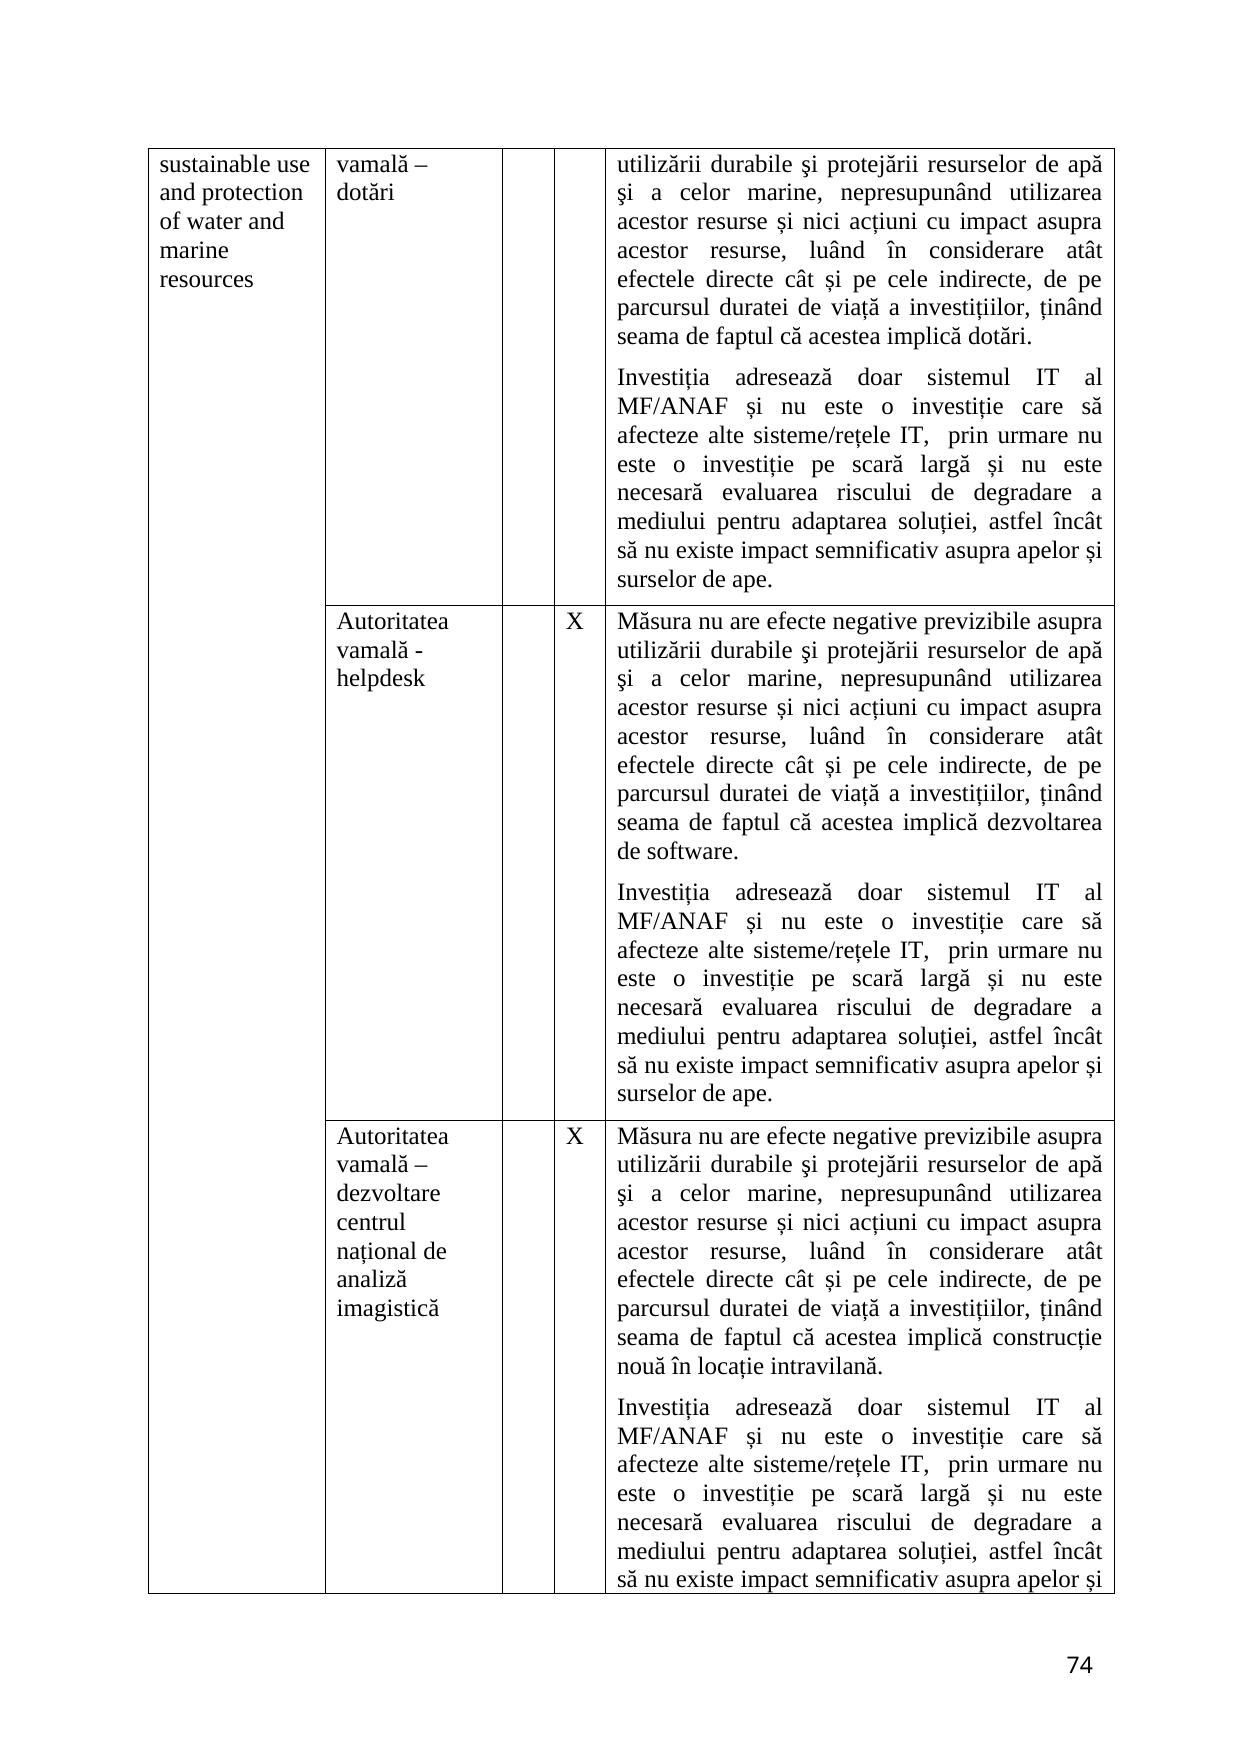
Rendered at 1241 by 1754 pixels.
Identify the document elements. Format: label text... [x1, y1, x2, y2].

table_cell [326, 1121, 502, 1593]
table_cell [503, 1121, 554, 1593]
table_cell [606, 1121, 1114, 1593]
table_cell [606, 149, 1114, 605]
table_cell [149, 149, 325, 1593]
table_cell X [555, 1121, 605, 1593]
table_cell Măsura nu are efecte negative previzibile asupra utilizării durabile şi protejării resurselor de apă şi a celor marine, nepresupunând utilizarea acestor resurse și nici acțiuni cu impact asupra acestor resurse, luând în considerare atât efectele directe cât și pe cele indirecte, de pe parcursul duratei de viață a investițiilor, ținând seama de faptul că acestea implică dezvoltarea de software. Investiția adresează doar sistemul IT al MF/ANAF și nu este o investiție care să afecteze alte sisteme/rețele IT, prin urmare nu este o investiție pe scară largă și nu este necesară evaluarea riscului de degradare a mediului pentru adaptarea soluției, astfel încât să nu existe impact semnificativ asupra apelor și surselor de ape. [606, 606, 1114, 1120]
table_cell Autoritatea vamală - helpdesk [326, 606, 502, 1120]
table_cell [503, 606, 554, 1120]
table_cell [503, 149, 554, 605]
table_cell X [555, 149, 605, 605]
table_cell X [555, 606, 605, 1120]
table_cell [326, 149, 502, 605]
